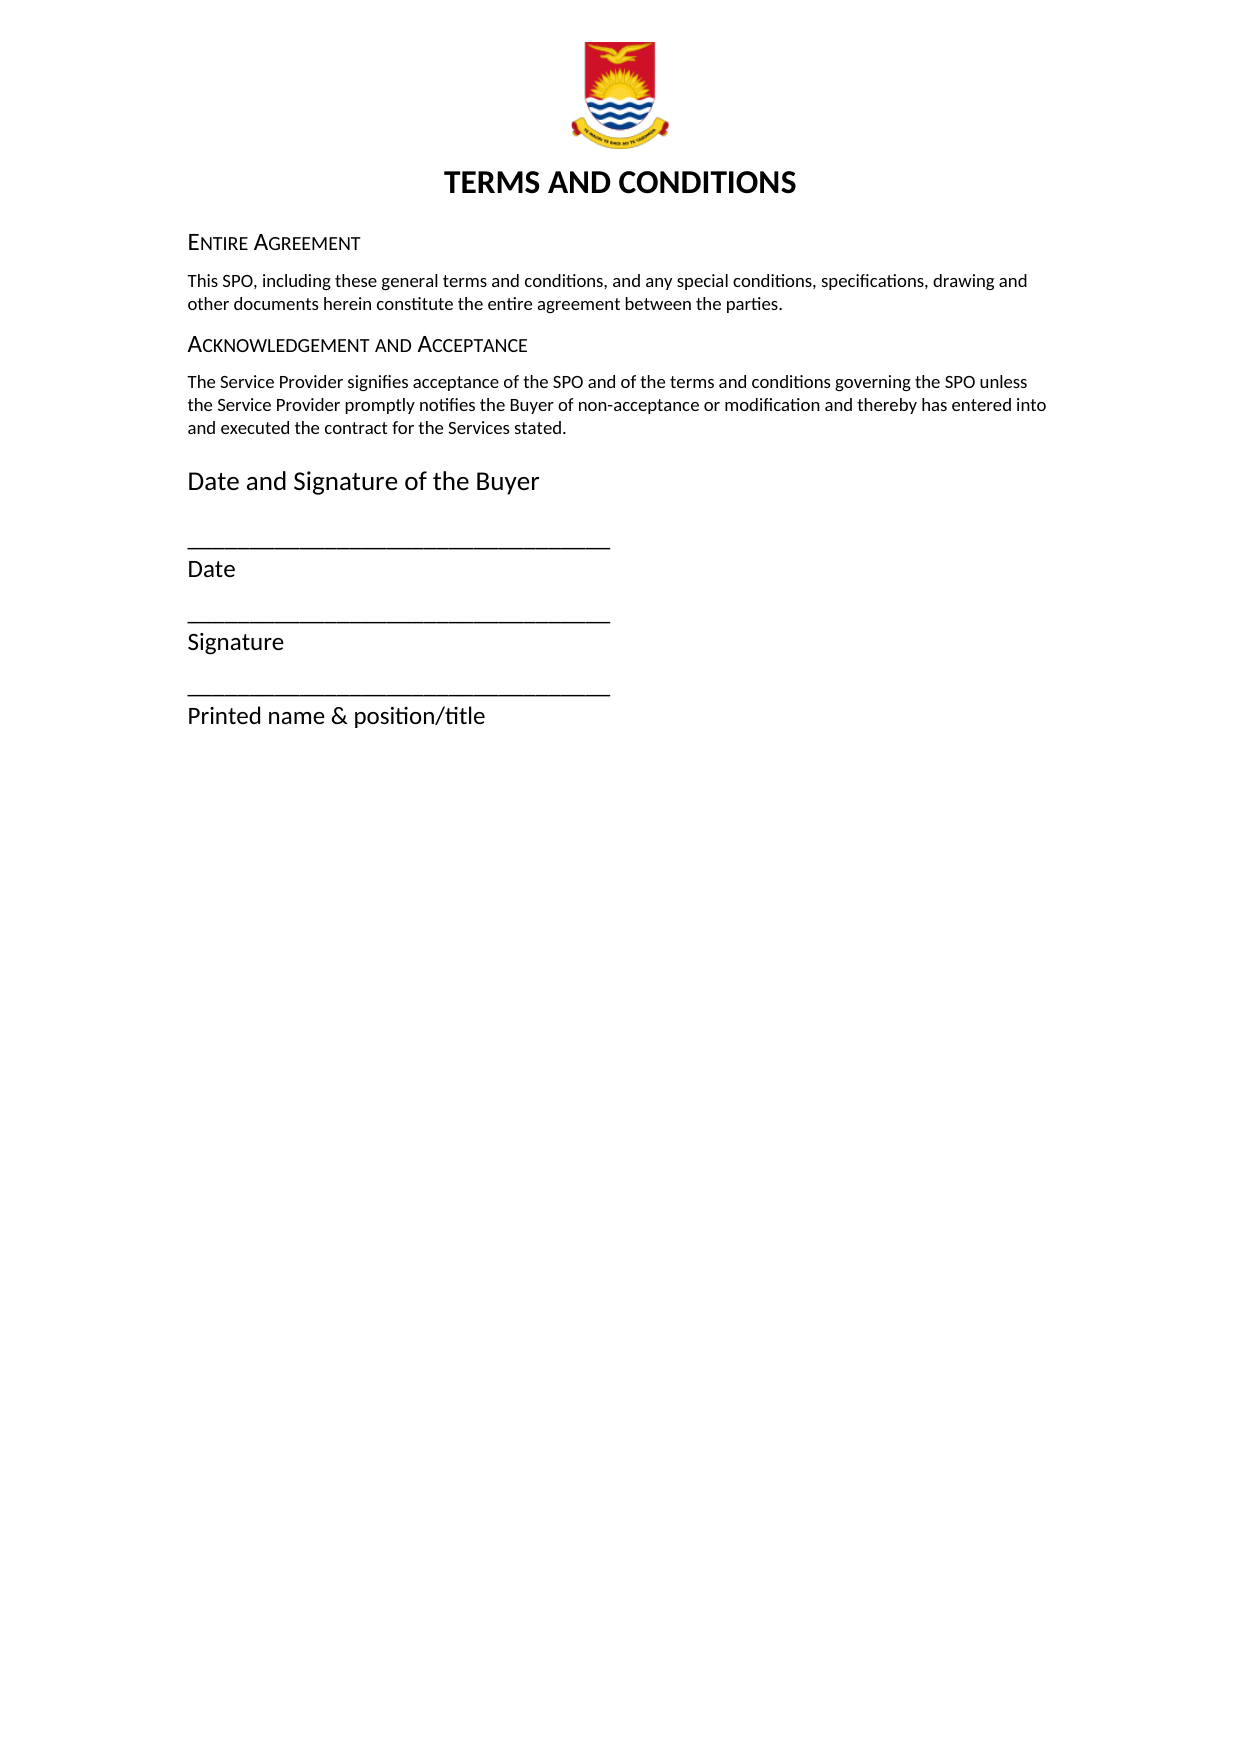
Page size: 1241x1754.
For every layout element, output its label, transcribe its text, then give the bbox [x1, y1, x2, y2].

text __________________________________ Signature [187, 596, 1053, 657]
text __________________________________ Date [187, 522, 1053, 583]
text This SPO, including these general terms and conditions, and any special conditions, specifications, drawing and other documents herein constitute the entire agreement between the parties. [187, 269, 1053, 315]
text The Service Provider signifies acceptance of the SPO and of the terms and conditions governing the SPO unless the Service Provider promptly notifies the Buyer of non-acceptance or modification and thereby has entered into and executed the contract for the Services stated. [187, 371, 1053, 439]
subtitle Date and Signature of the Buyer [187, 464, 1053, 497]
text __________________________________ Printed name & position/title [187, 669, 1053, 731]
subtitle Entire Agreement [187, 226, 1053, 257]
picture [571, 42, 669, 149]
subtitle Acknowledgement and Acceptance [187, 328, 1053, 358]
subtitle TERMS AND CONDITIONS [187, 161, 1053, 201]
